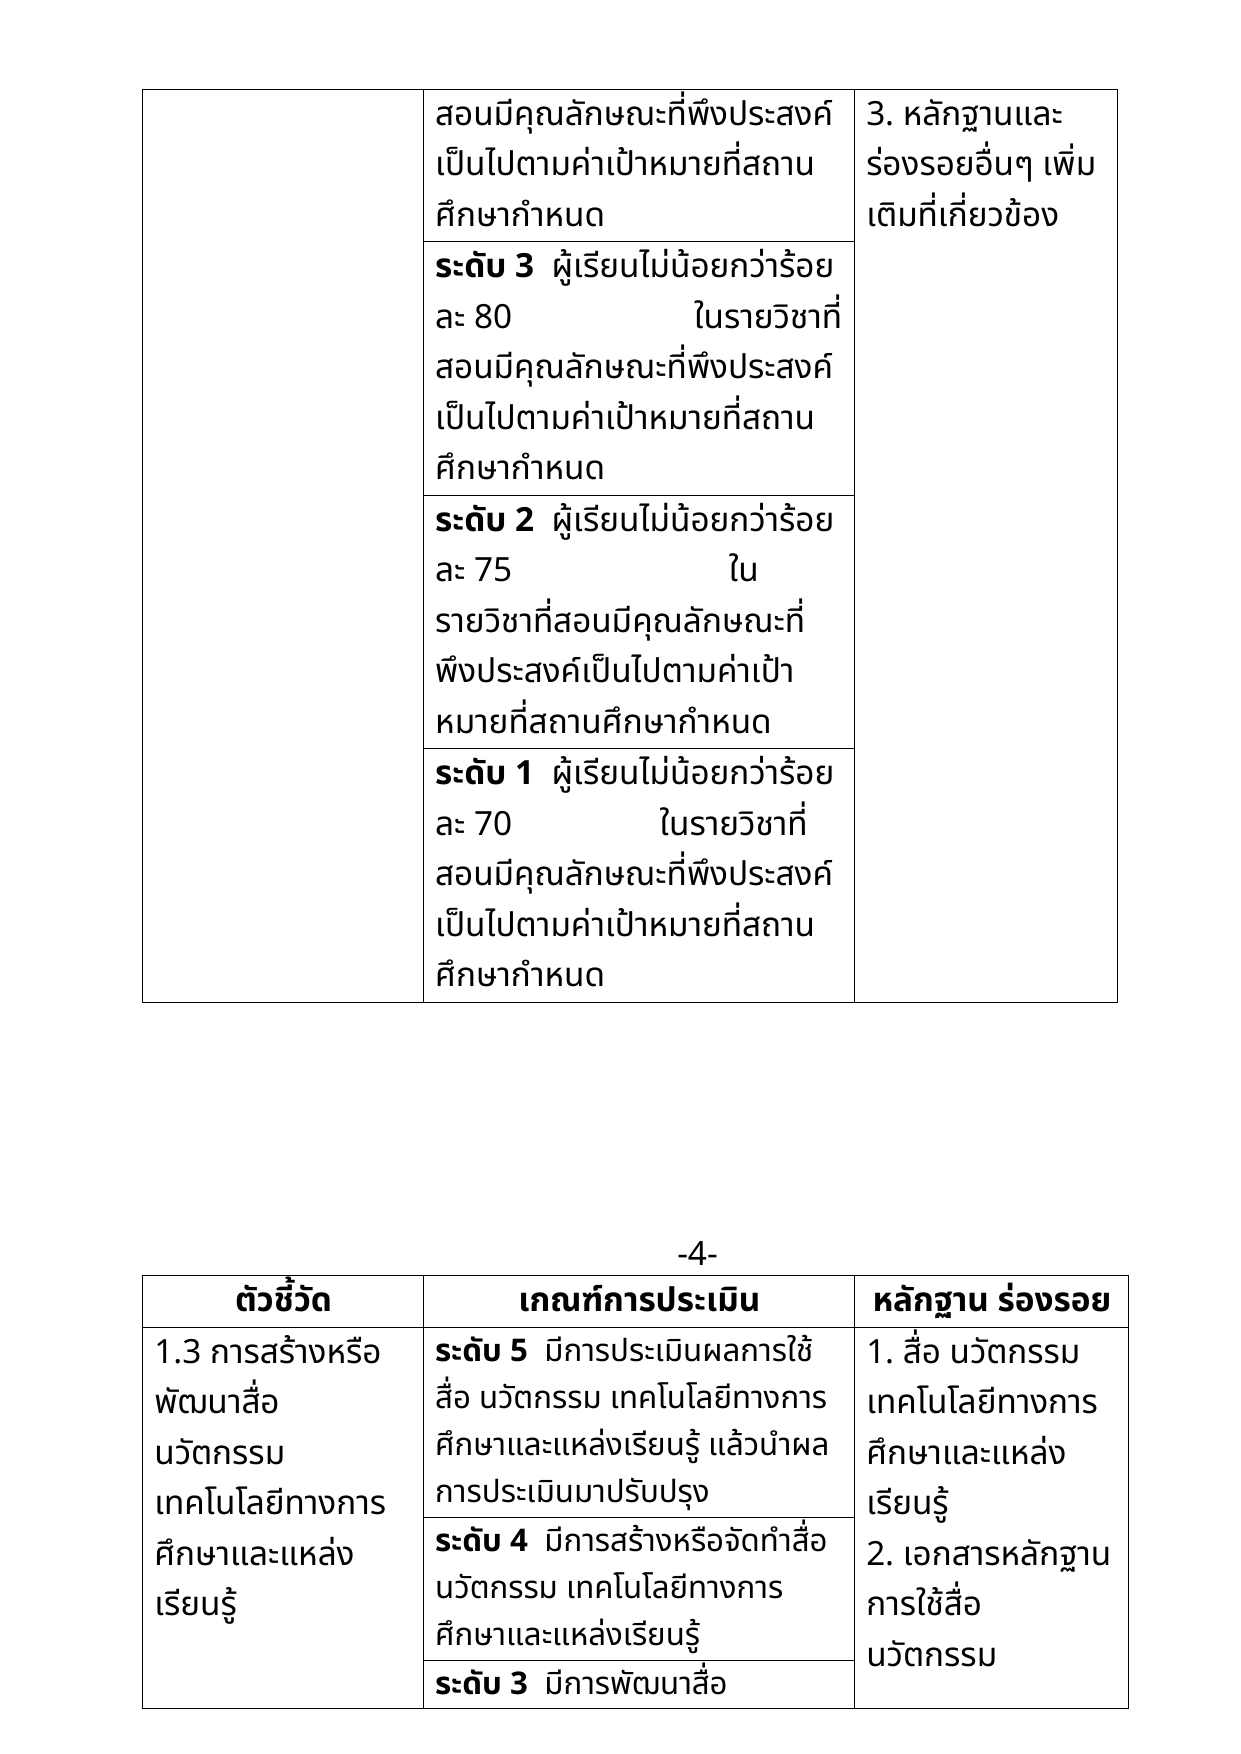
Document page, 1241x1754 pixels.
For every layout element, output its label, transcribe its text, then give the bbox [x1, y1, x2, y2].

table_header เกณฑ์การประเมิน [424, 1276, 854, 1327]
table_cell ระดับ 3 ผู้เรียนไม่น้อยกว่าร้อยละ 80 ในรายวิชาที่สอนมีคุณลักษณะที่พึงประสงค์เป็นไปตามค่าเป้าหมายที่สถานศึกษากำหนด [424, 242, 854, 494]
text -4- [154, 1230, 1240, 1275]
table_cell ระดับ 1 ผู้เรียนไม่น้อยกว่าร้อยละ 70 ในรายวิชาที่สอนมีคุณลักษณะที่พึงประสงค์เป็นไปตามค่าเป้าหมายที่สถานศึกษากำหนด [424, 749, 854, 1002]
table_header หลักฐาน ร่องรอย [855, 1276, 1128, 1327]
table_header ตัวชี้วัด [143, 1276, 423, 1327]
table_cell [424, 1661, 854, 1708]
table_cell ระดับ 5 มีการประเมินผลการใช้สื่อ นวัตกรรม เทคโนโลยีทางการศึกษาและแหล่งเรียนรู้ แล้วนำผลการประเมินมาปรับปรุง [424, 1328, 854, 1517]
table_cell ระดับ 2 ผู้เรียนไม่น้อยกว่าร้อยละ 75 ในรายวิชาที่สอนมีคุณลักษณะที่พึงประสงค์เป็นไปตามค่าเป้าหมายที่สถานศึกษากำหนด [424, 496, 854, 748]
table_cell 1. สื่อ นวัตกรรม เทคโนโลยีทางการศึกษาและแหล่งเรียนรู้ 2. เอกสารหลักฐานการใช้สื่อ นวัตกรรม เทคโนโลยีทางการศึกษาและแหล่งเรียนรู้ 3. เอกสารหลักฐานการประเมินและการปรับปรุงการใช้สื่อ นวัตกรรม เทคโนโลยีทางการศึกษาและแหล่งเรียนรู้ 4. หลักฐานและร่องรอยอื่นๆ เพิ่มเติมที่เกี่ยวข้อง [855, 1328, 1128, 1708]
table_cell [424, 90, 854, 241]
table_cell ระดับ 4 มีการสร้างหรือจัดทำสื่อ นวัตกรรม เทคโนโลยีทางการศึกษาและแหล่งเรียนรู้ [424, 1518, 854, 1659]
table_cell 1.3 การสร้างหรือพัฒนาสื่อ นวัตกรรม เทคโนโลยีทางการศึกษาและแหล่งเรียนรู้ [143, 1328, 423, 1708]
